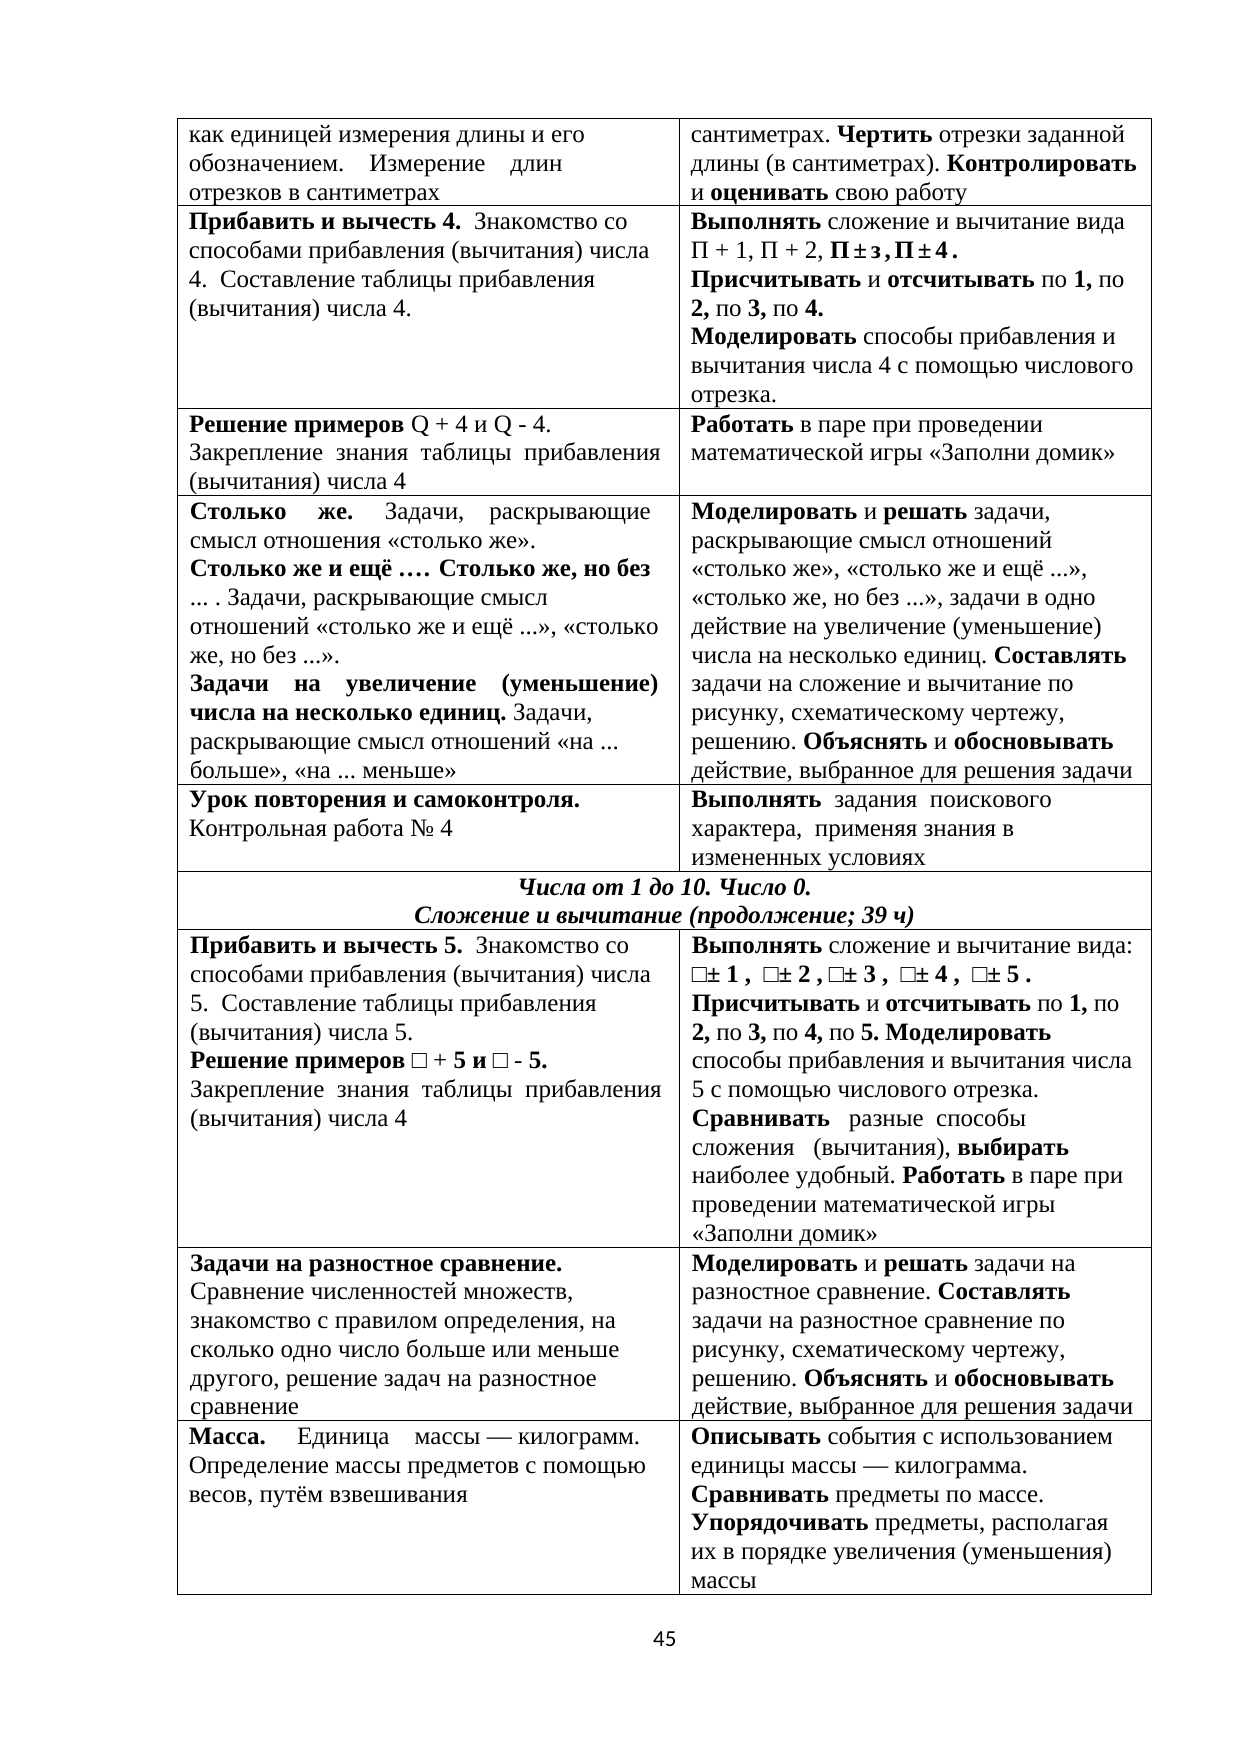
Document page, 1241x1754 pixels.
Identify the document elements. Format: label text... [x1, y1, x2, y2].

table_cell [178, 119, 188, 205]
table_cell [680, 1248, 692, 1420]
table_cell Прибавить и вычесть 4. Знакомство со способами прибавления (вычитания) числа 4. Составление таблицы прибавления (вычитания) числа 4. [178, 206, 679, 408]
table_cell Урок повторения и самоконтроля. Контрольная работа № 4 [178, 785, 679, 871]
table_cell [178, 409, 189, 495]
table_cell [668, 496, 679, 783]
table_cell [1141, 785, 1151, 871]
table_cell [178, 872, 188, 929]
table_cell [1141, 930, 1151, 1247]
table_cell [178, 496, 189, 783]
table_cell Описывать события с использованием единицы массы — килограмма. Сравнивать предметы по массе. Упорядочивать предметы, располагая их в порядке увеличения (уменьшения) массы [680, 1421, 1151, 1594]
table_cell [680, 119, 1151, 205]
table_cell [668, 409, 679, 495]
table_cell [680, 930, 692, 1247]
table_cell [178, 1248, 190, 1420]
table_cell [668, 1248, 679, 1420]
table_cell Выполнять сложение и вычитание вида П + 1, П + 2, П±з,П±4. Присчитывать и отсчитывать по 1, по 2, по 3, по 4. Моделировать способы прибавления и вычитания числа 4 с помощью числового отрезка. [680, 206, 1151, 408]
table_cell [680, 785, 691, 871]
table_cell Масса. Единица массы — килограмм. Определение массы предметов с помощью весов, путём взвешивания [178, 1421, 679, 1594]
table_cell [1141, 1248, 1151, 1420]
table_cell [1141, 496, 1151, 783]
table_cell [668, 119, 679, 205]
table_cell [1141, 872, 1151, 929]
table_cell Работать в паре при проведении математической игры «Заполни домик» [680, 409, 1151, 495]
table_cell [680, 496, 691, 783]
table_cell Прибавить и вычесть 5. Знакомство со способами прибавления (вычитания) числа 5. Составление таблицы прибавления (вычитания) числа 5. Решение примеров □ + 5 и □ - 5. Закрепление знания таблицы прибавления (вычитания) числа 4 [178, 930, 679, 1247]
